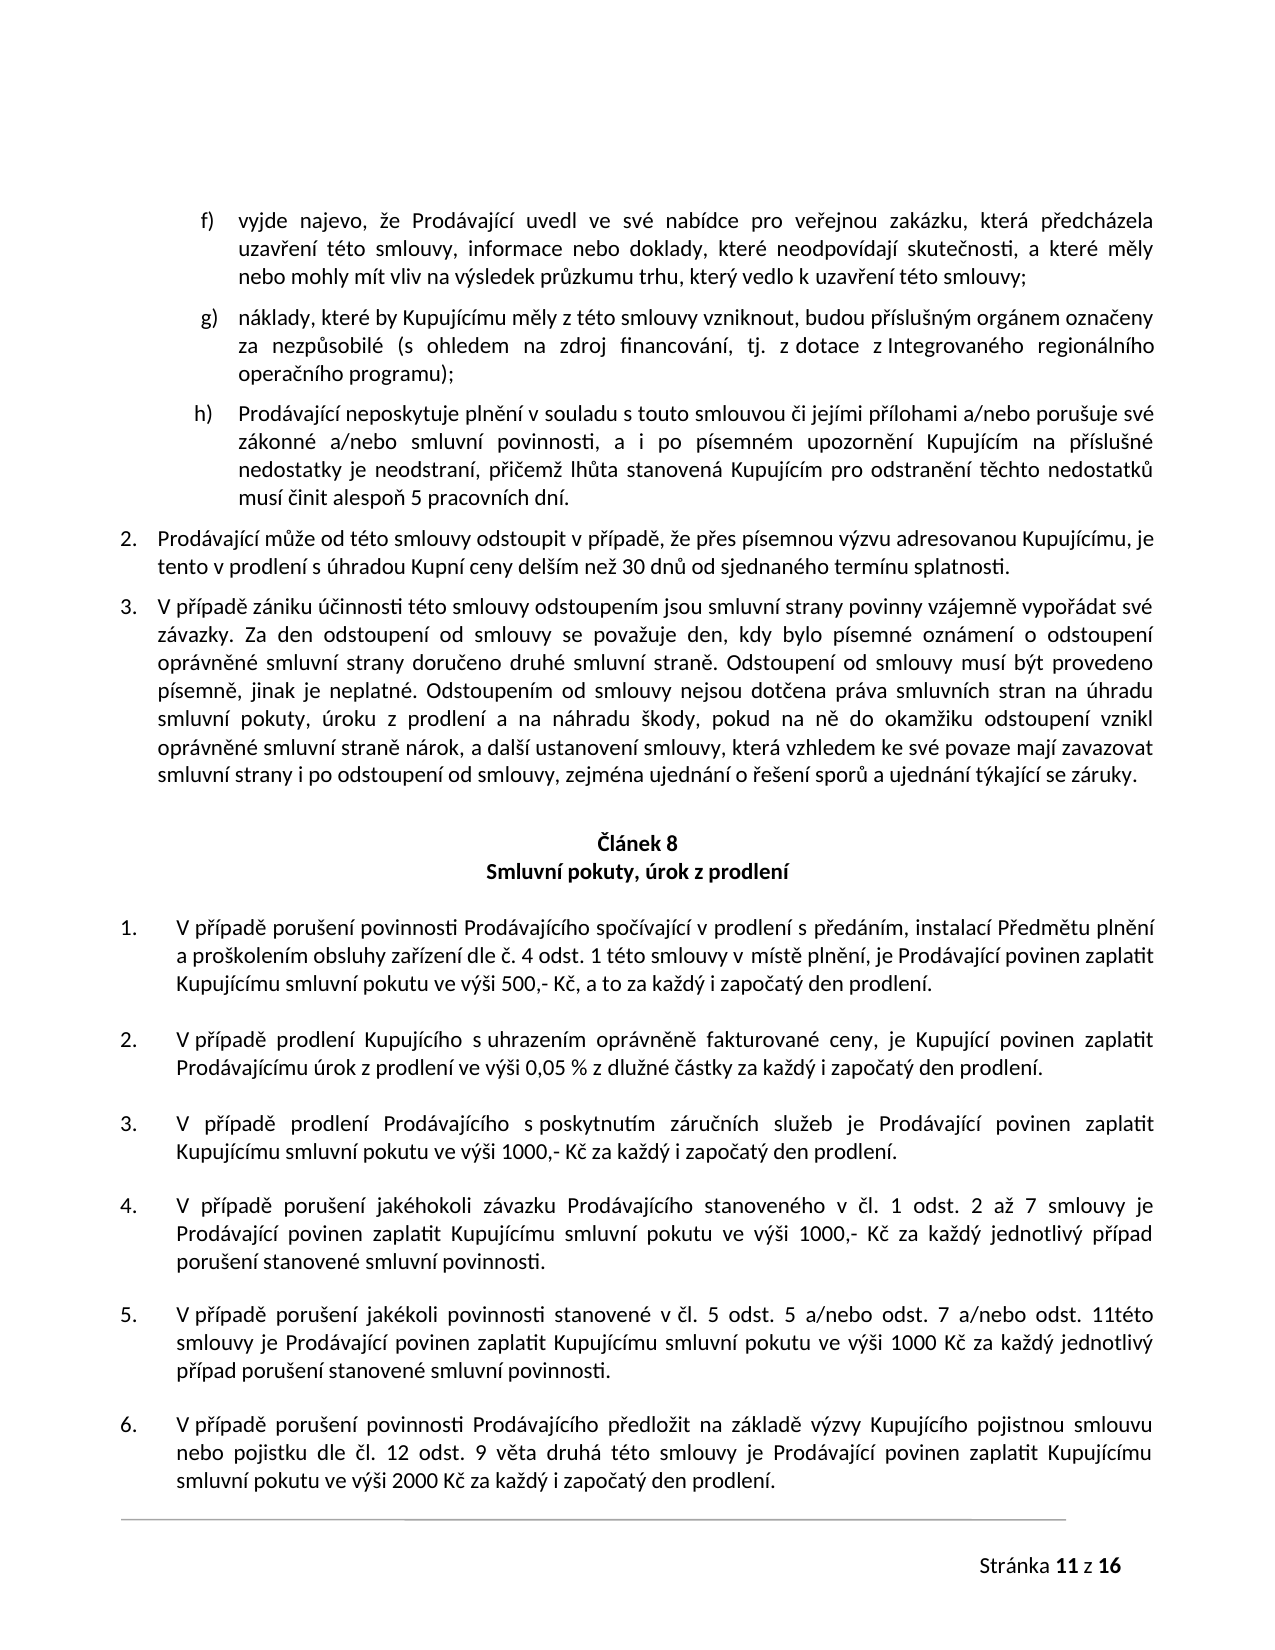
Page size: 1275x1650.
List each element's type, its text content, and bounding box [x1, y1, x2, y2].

list náklady, které by Kupujícímu měly z této smlouvy vzniknout, budou příslušným orgánem označeny za nezpůsobilé (s ohledem na zdroj financování, tj. z dotace z Integrovaného regionálního operačního programu); [201, 303, 1155, 387]
list vyjde najevo, že Prodávající uvedl ve své nabídce pro veřejnou zakázku, která předcházela uzavření této smlouvy, informace nebo doklady, které neodpovídají skutečnosti, a které měly nebo mohly mít vliv na výsledek průzkumu trhu, který vedlo k uzavření této smlouvy; [201, 206, 1155, 290]
list V případě prodlení Kupujícího s uhrazením oprávněně fakturované ceny, je Kupující povinen zaplatit Prodávajícímu úrok z prodlení ve výši 0,05 % z dlužné částky za každý i započatý den prodlení. [120, 1025, 1155, 1081]
text Článek 8 [120, 829, 1155, 857]
list V případě porušení povinnosti Prodávajícího předložit na základě výzvy Kupujícího pojistnou smlouvu nebo pojistku dle čl. 12 odst. 9 věta druhá této smlouvy je Prodávající povinen zaplatit Kupujícímu smluvní pokutu ve výši 2000 Kč za každý i započatý den prodlení. [120, 1410, 1155, 1494]
list V případě porušení jakékoli povinnosti stanovené v čl. 5 odst. 5 a/nebo odst. 7 a/nebo odst. 11této smlouvy je Prodávající povinen zaplatit Kupujícímu smluvní pokutu ve výši 1000 Kč za každý jednotlivý případ porušení stanovené smluvní povinnosti. [120, 1300, 1155, 1384]
list V případě zániku účinnosti této smlouvy odstoupením jsou smluvní strany povinny vzájemně vypořádat své závazky. Za den odstoupení od smlouvy se považuje den, kdy bylo písemné oznámení o odstoupení oprávněné smluvní strany doručeno druhé smluvní straně. Odstoupení od smlouvy musí být provedeno písemně, jinak je neplatné. Odstoupením od smlouvy nejsou dotčena práva smluvních stran na úhradu smluvní pokuty, úroku z prodlení a na náhradu škody, pokud na ně do okamžiku odstoupení vznikl oprávněné smluvní straně nárok, a další ustanovení smlouvy, která vzhledem ke své povaze mají zavazovat smluvní strany i po odstoupení od smlouvy, zejména ujednání o řešení sporů a ujednání týkající se záruky. [120, 592, 1155, 789]
list Prodávající neposkytuje plnění v souladu s touto smlouvou či jejími přílohami a/nebo porušuje své zákonné a/nebo smluvní povinnosti, a i po písemném upozornění Kupujícím na příslušné nedostatky je neodstraní, přičemž lhůta stanovená Kupujícím pro odstranění těchto nedostatků musí činit alespoň 5 pracovních dní. [194, 399, 1155, 511]
text Smluvní pokuty, úrok z prodlení [120, 857, 1155, 885]
list V případě porušení jakéhokoli závazku Prodávajícího stanoveného v čl. 1 odst. 2 až 7 smlouvy je Prodávající povinen zaplatit Kupujícímu smluvní pokutu ve výši 1000,- Kč za každý jednotlivý případ porušení stanovené smluvní povinnosti. [120, 1191, 1155, 1275]
list V případě prodlení Prodávajícího s poskytnutím záručních služeb je Prodávající povinen zaplatit Kupujícímu smluvní pokutu ve výši 1000,- Kč za každý i započatý den prodlení. [120, 1109, 1155, 1165]
list V případě porušení povinnosti Prodávajícího spočívající v prodlení s předáním, instalací Předmětu plnění a proškolením obsluhy zařízení dle č. 4 odst. 1 této smlouvy v místě plnění, je Prodávající povinen zaplatit Kupujícímu smluvní pokutu ve výši 500,- Kč, a to za každý i započatý den prodlení. [120, 913, 1155, 997]
list Prodávající může od této smlouvy odstoupit v případě, že přes písemnou výzvu adresovanou Kupujícímu, je tento v prodlení s úhradou Kupní ceny delším než 30 dnů od sjednaného termínu splatnosti. [120, 524, 1155, 580]
